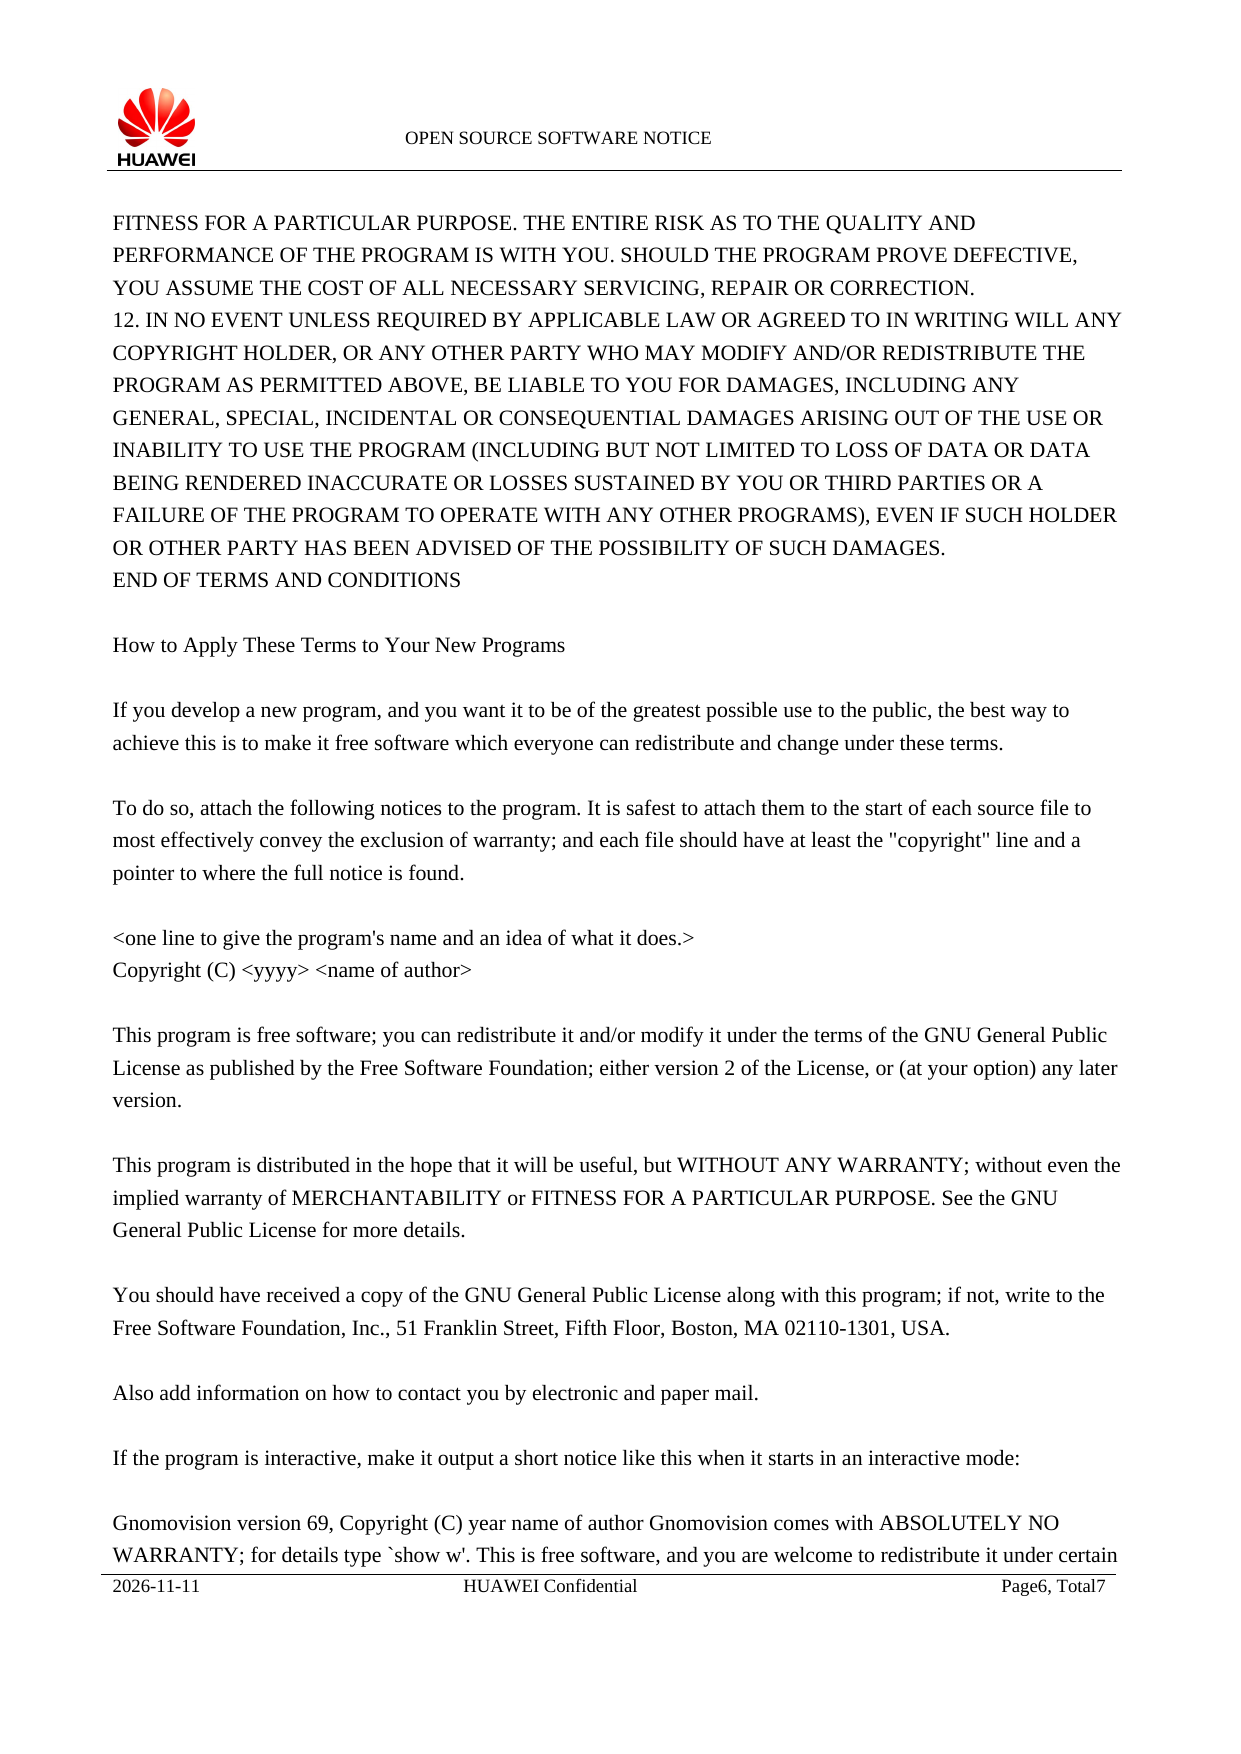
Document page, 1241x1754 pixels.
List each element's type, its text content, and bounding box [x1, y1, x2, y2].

picture [118, 88, 195, 166]
